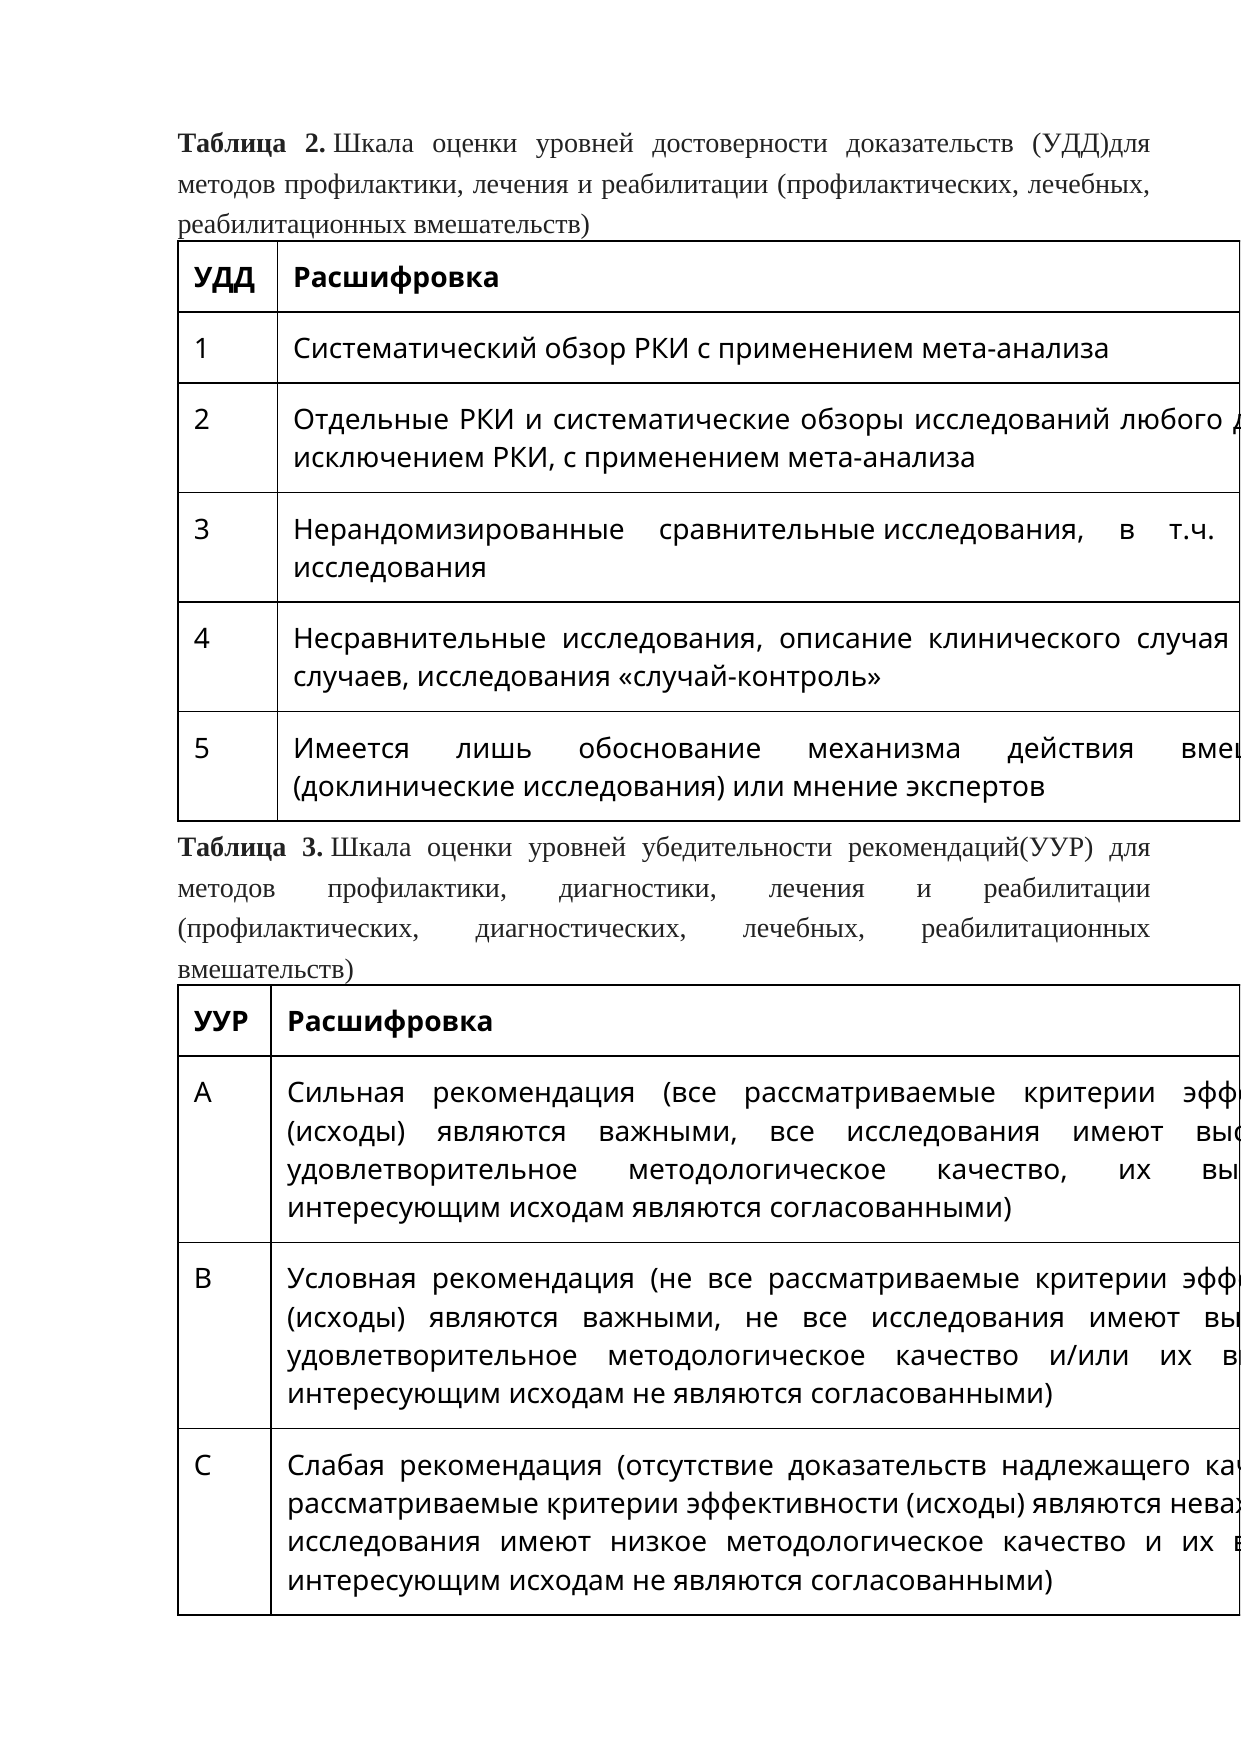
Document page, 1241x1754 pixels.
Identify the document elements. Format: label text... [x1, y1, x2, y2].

table_cell Систематический обзор РКИ с применением мета-анализа [278, 313, 1239, 382]
table_header Расшифровка [278, 242, 1239, 311]
table_header УУР [179, 986, 270, 1055]
table_header Расшифровка [272, 986, 1239, 1055]
table_cell 4 [179, 603, 277, 711]
table_header УДД [179, 242, 277, 311]
table_cell 1 [179, 313, 277, 382]
table_cell 3 [179, 493, 277, 601]
table_cell C [179, 1429, 270, 1614]
table_cell Слабая рекомендация (отсутствие доказательств надлежащего качества (все рассматриваемые критерии эффективности (исходы) являются неважными, все исследования имеют низкое методологическое качество и их выводы по интересующим исходам не являются согласованными) [272, 1429, 1239, 1614]
table_cell 5 [179, 712, 277, 820]
table_cell 2 [179, 384, 277, 492]
table_cell Условная рекомендация (не все рассматриваемые критерии эффективности (исходы) являются важными, не все исследования имеют высокое или удовлетворительное методологическое качество и/или их выводы по интересующим исходам не являются согласованными) [272, 1243, 1239, 1428]
table_cell Несравнительные исследования, описание клинического случая или серии случаев, исследования «случай-контроль» [278, 603, 1239, 711]
table_cell Нерандомизированные сравнительные исследования, в т.ч. когортные исследования [278, 493, 1239, 601]
table_cell B [179, 1243, 270, 1428]
text Таблица 3. Шкала оценки уровней убедительности рекомендаций(УУР) для методов профилактики, диагностики, лечения и реабилитации (профилактических, диагностических, лечебных, реабилитационных вмешательств) [177, 822, 1152, 984]
table_cell A [179, 1057, 270, 1242]
text Таблица 2. Шкала оценки уровней достоверности доказательств (УДД)для методов профилактики, лечения и реабилитации (профилактических, лечебных, реабилитационных вмешательств) [177, 118, 1152, 240]
table_cell Отдельные РКИ и систематические обзоры исследований любого дизайна, за исключением РКИ, с применением мета-анализа [278, 384, 1239, 492]
table_cell Имеется лишь обоснование механизма действия вмешательства (доклинические исследования) или мнение экспертов [278, 712, 1239, 820]
table_cell Сильная рекомендация (все рассматриваемые критерии эффективности (исходы) являются важными, все исследования имеют высокое или удовлетворительное методологическое качество, их выводы по интересующим исходам являются согласованными) [272, 1057, 1239, 1242]
